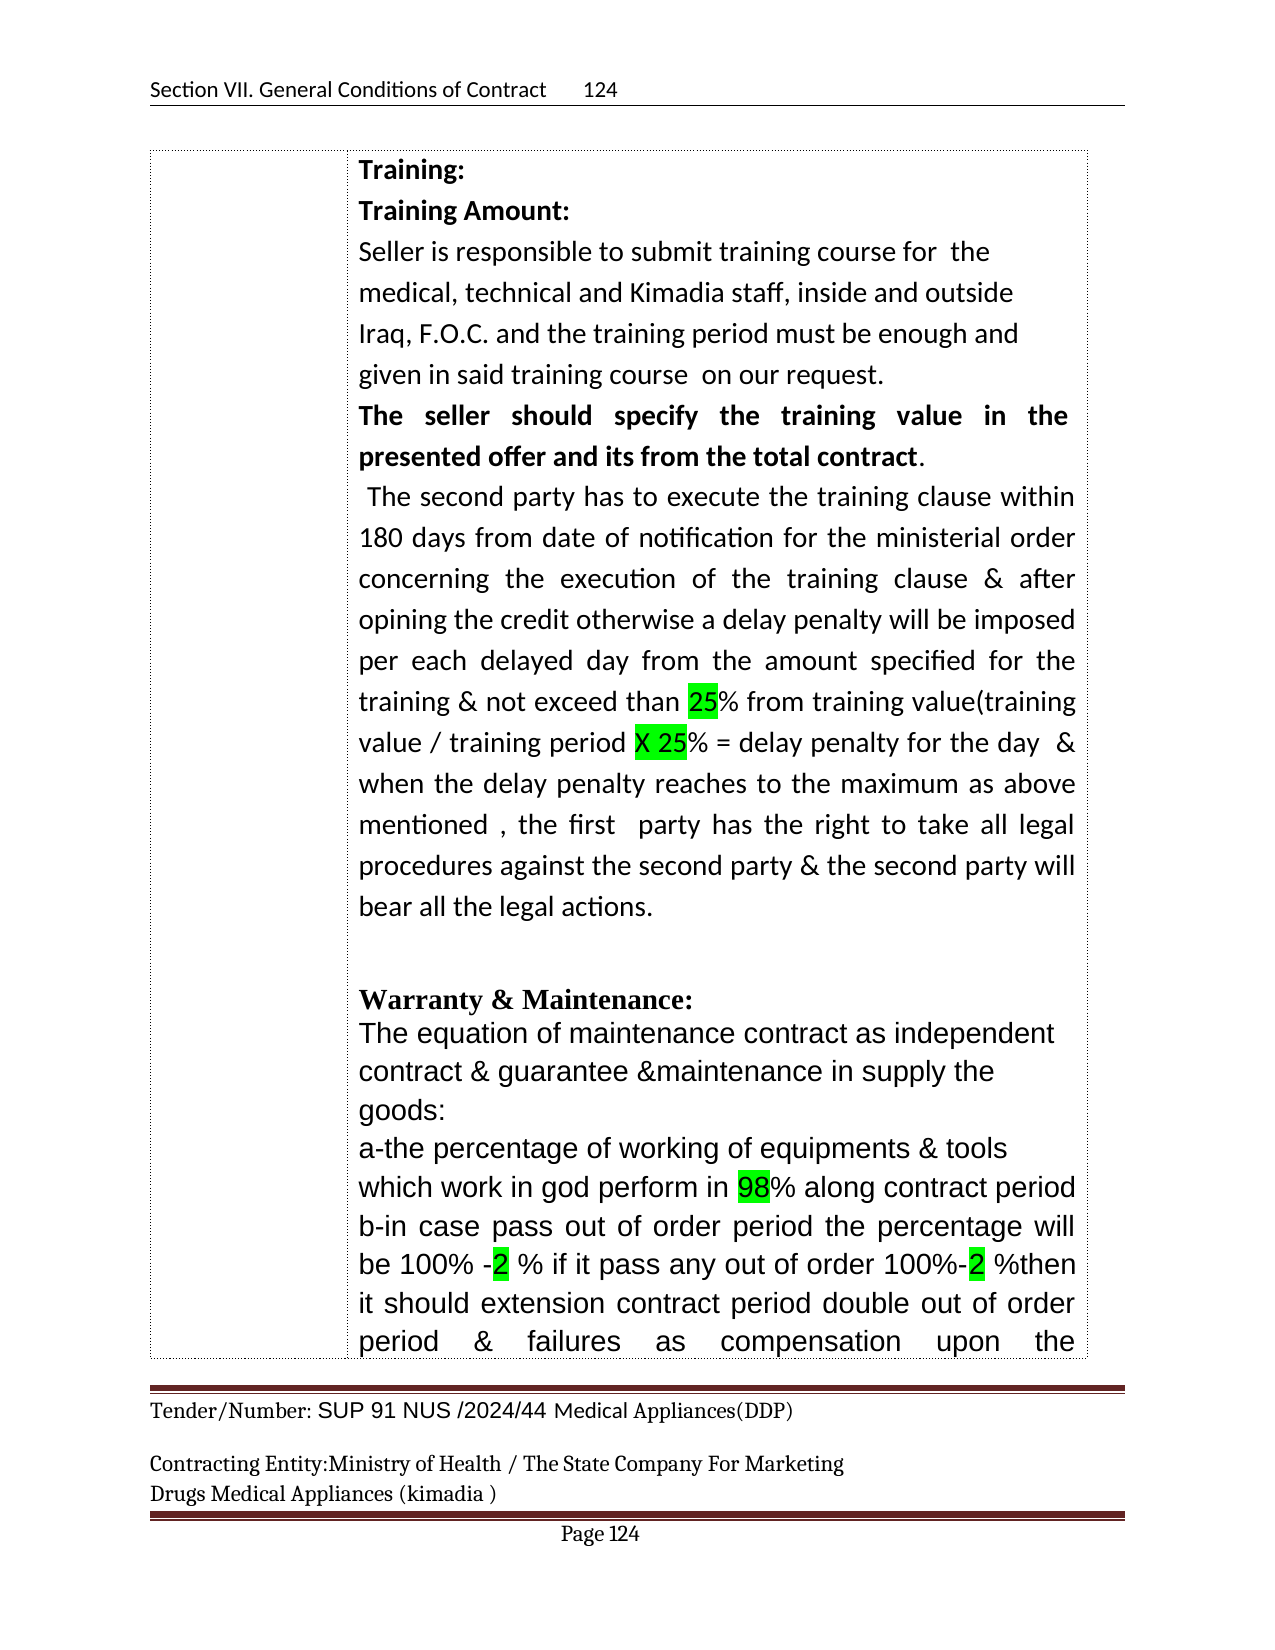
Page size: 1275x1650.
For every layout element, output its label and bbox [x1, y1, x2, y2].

table_cell [347, 150, 1088, 1358]
